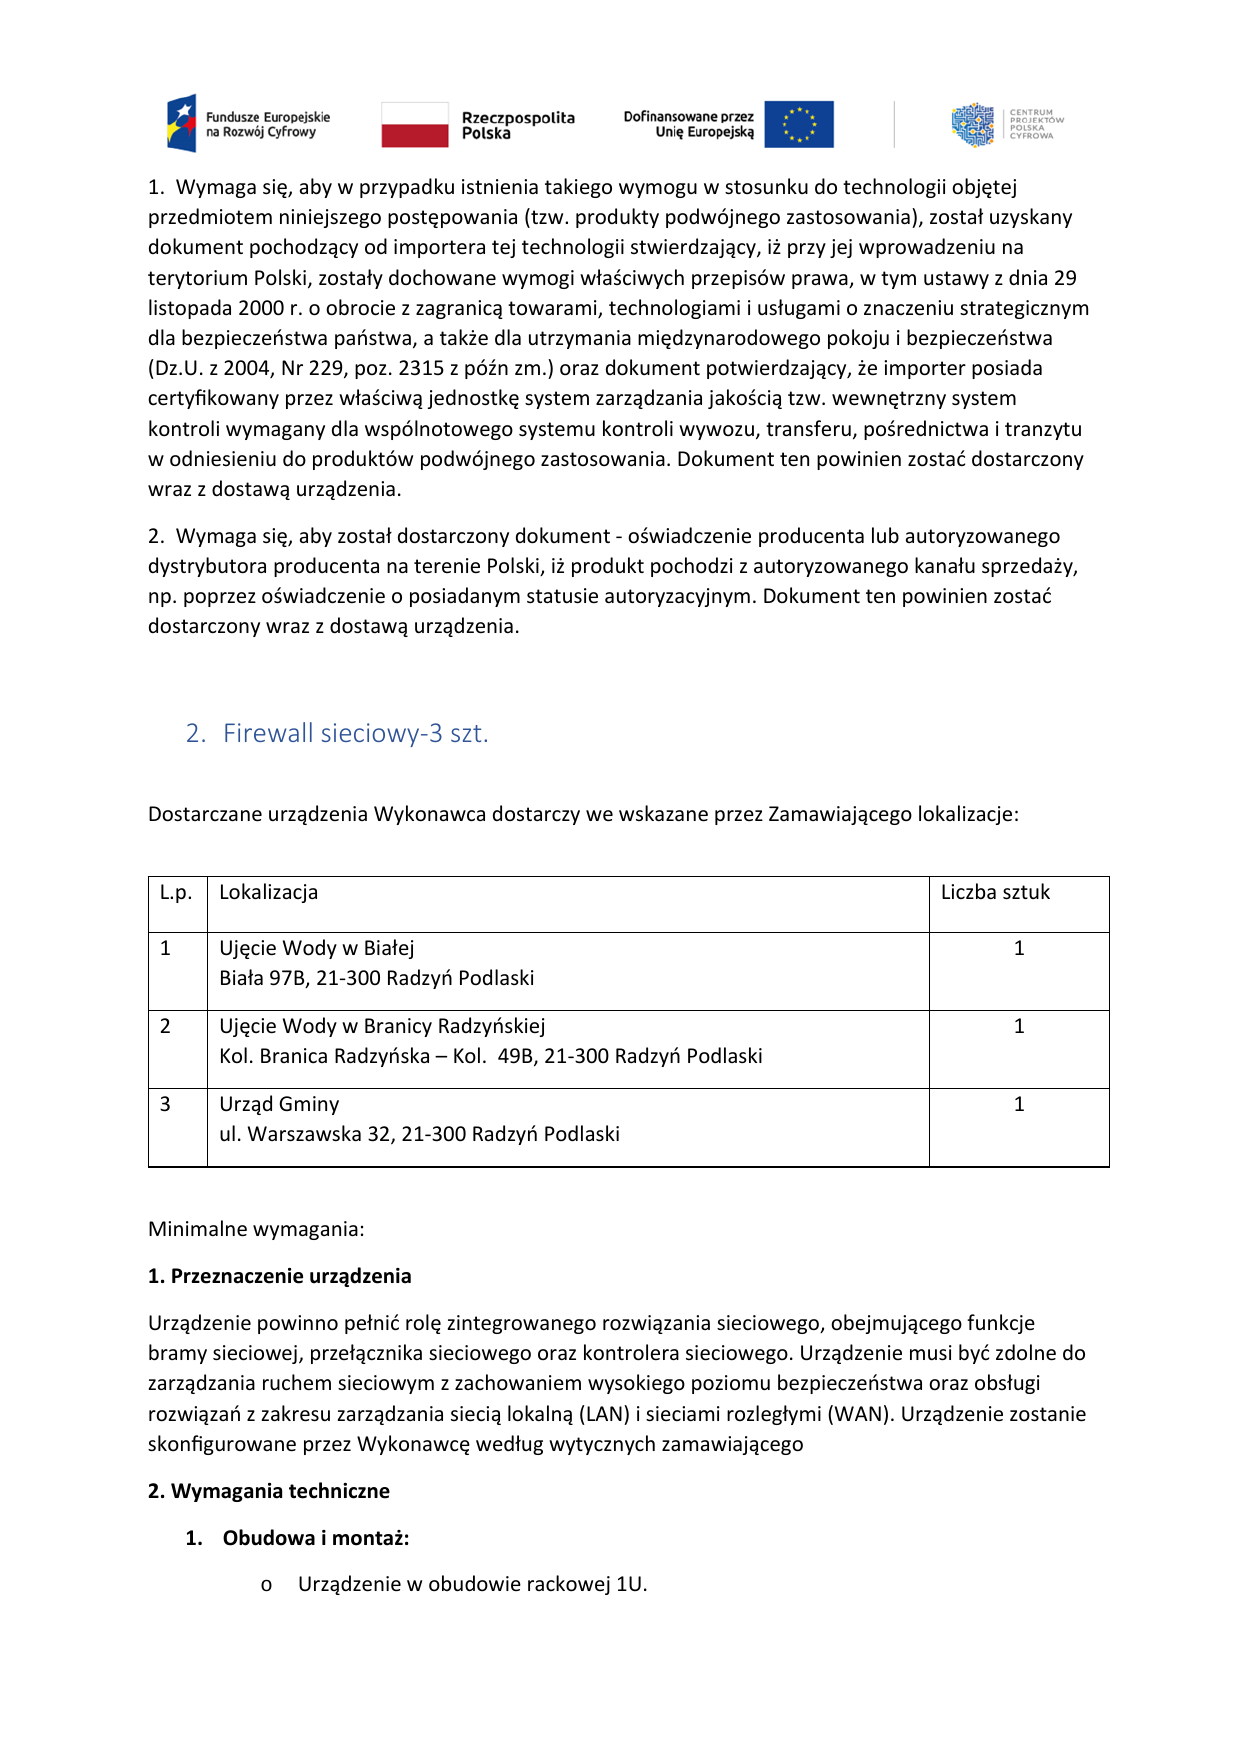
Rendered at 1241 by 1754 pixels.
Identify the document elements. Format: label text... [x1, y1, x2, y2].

table_cell 3 [149, 1089, 207, 1166]
subtitle Firewall sieciowy-3 szt. [185, 714, 1093, 749]
text 2. Wymaga się, aby został dostarczony dokument - oświadczenie producenta lub autoryzowanego dystrybutora producenta na terenie Polski, iż produkt pochodzi z autoryzowanego kanału sprzedaży, np. poprzez oświadczenie o posiadanym statusie autoryzacyjnym. Dokument ten powinien zostać dostarczony wraz z dostawą urządzenia. [148, 521, 1093, 640]
list Urządzenie w obudowie rackowej 1U. [260, 1569, 1093, 1598]
table_cell 1 [930, 1089, 1109, 1166]
text 2. Wymagania techniczne [148, 1476, 1093, 1504]
table_header Liczba sztuk [930, 877, 1109, 932]
table_cell 1 [930, 933, 1109, 1010]
table_header L.p. [149, 877, 207, 932]
list Obudowa i montaż: [185, 1523, 1093, 1551]
table_cell Ujęcie Wody w Branicy Radzyńskiej Kol. Branica Radzyńska – Kol. 49B, 21-300 Radzyń Podlaski [208, 1011, 929, 1088]
text 1. Wymaga się, aby w przypadku istnienia takiego wymogu w stosunku do technologii objętej przedmiotem niniejszego postępowania (tzw. produkty podwójnego zastosowania), został uzyskany dokument pochodzący od importera tej technologii stwierdzający, iż przy jej wprowadzeniu na terytorium Polski, zostały dochowane wymogi właściwych przepisów prawa, w tym ustawy z dnia 29 listopada 2000 r. o obrocie z zagranicą towarami, technologiami i usługami o znaczeniu strategicznym dla bezpieczeństwa państwa, a także dla utrzymania międzynarodowego pokoju i bezpieczeństwa (Dz.U. z 2004, Nr 229, poz. 2315 z późn zm.) oraz dokument potwierdzający, że importer posiada certyfikowany przez właściwą jednostkę system zarządzania jakością tzw. wewnętrzny system kontroli wymagany dla wspólnotowego systemu kontroli wywozu, transferu, pośrednictwa i tranzytu w odniesieniu do produktów podwójnego zastosowania. Dokument ten powinien zostać dostarczony wraz z dostawą urządzenia. [148, 172, 1093, 502]
table_cell 2 [149, 1011, 207, 1088]
text 1. Przeznaczenie urządzenia [148, 1261, 1093, 1289]
picture [147, 73, 1093, 172]
text Minimalne wymagania: [148, 1214, 1093, 1242]
table_cell 1 [149, 933, 207, 1010]
table_cell 1 [930, 1011, 1109, 1088]
table_header Lokalizacja [208, 877, 929, 932]
text Urządzenie powinno pełnić rolę zintegrowanego rozwiązania sieciowego, obejmującego funkcje bramy sieciowej, przełącznika sieciowego oraz kontrolera sieciowego. Urządzenie musi być zdolne do zarządzania ruchem sieciowym z zachowaniem wysokiego poziomu bezpieczeństwa oraz obsługi rozwiązań z zakresu zarządzania siecią lokalną (LAN) i sieciami rozległymi (WAN). Urządzenie zostanie skonfigurowane przez Wykonawcę według wytycznych zamawiającego [148, 1308, 1093, 1457]
table_cell Urząd Gminy ul. Warszawska 32, 21-300 Radzyń Podlaski [208, 1089, 929, 1166]
table_cell Ujęcie Wody w Białej Biała 97B, 21-300 Radzyń Podlaski [208, 933, 929, 1010]
text Dostarczane urządzenia Wykonawca dostarczy we wskazane przez Zamawiającego lokalizacje: [148, 799, 1093, 857]
